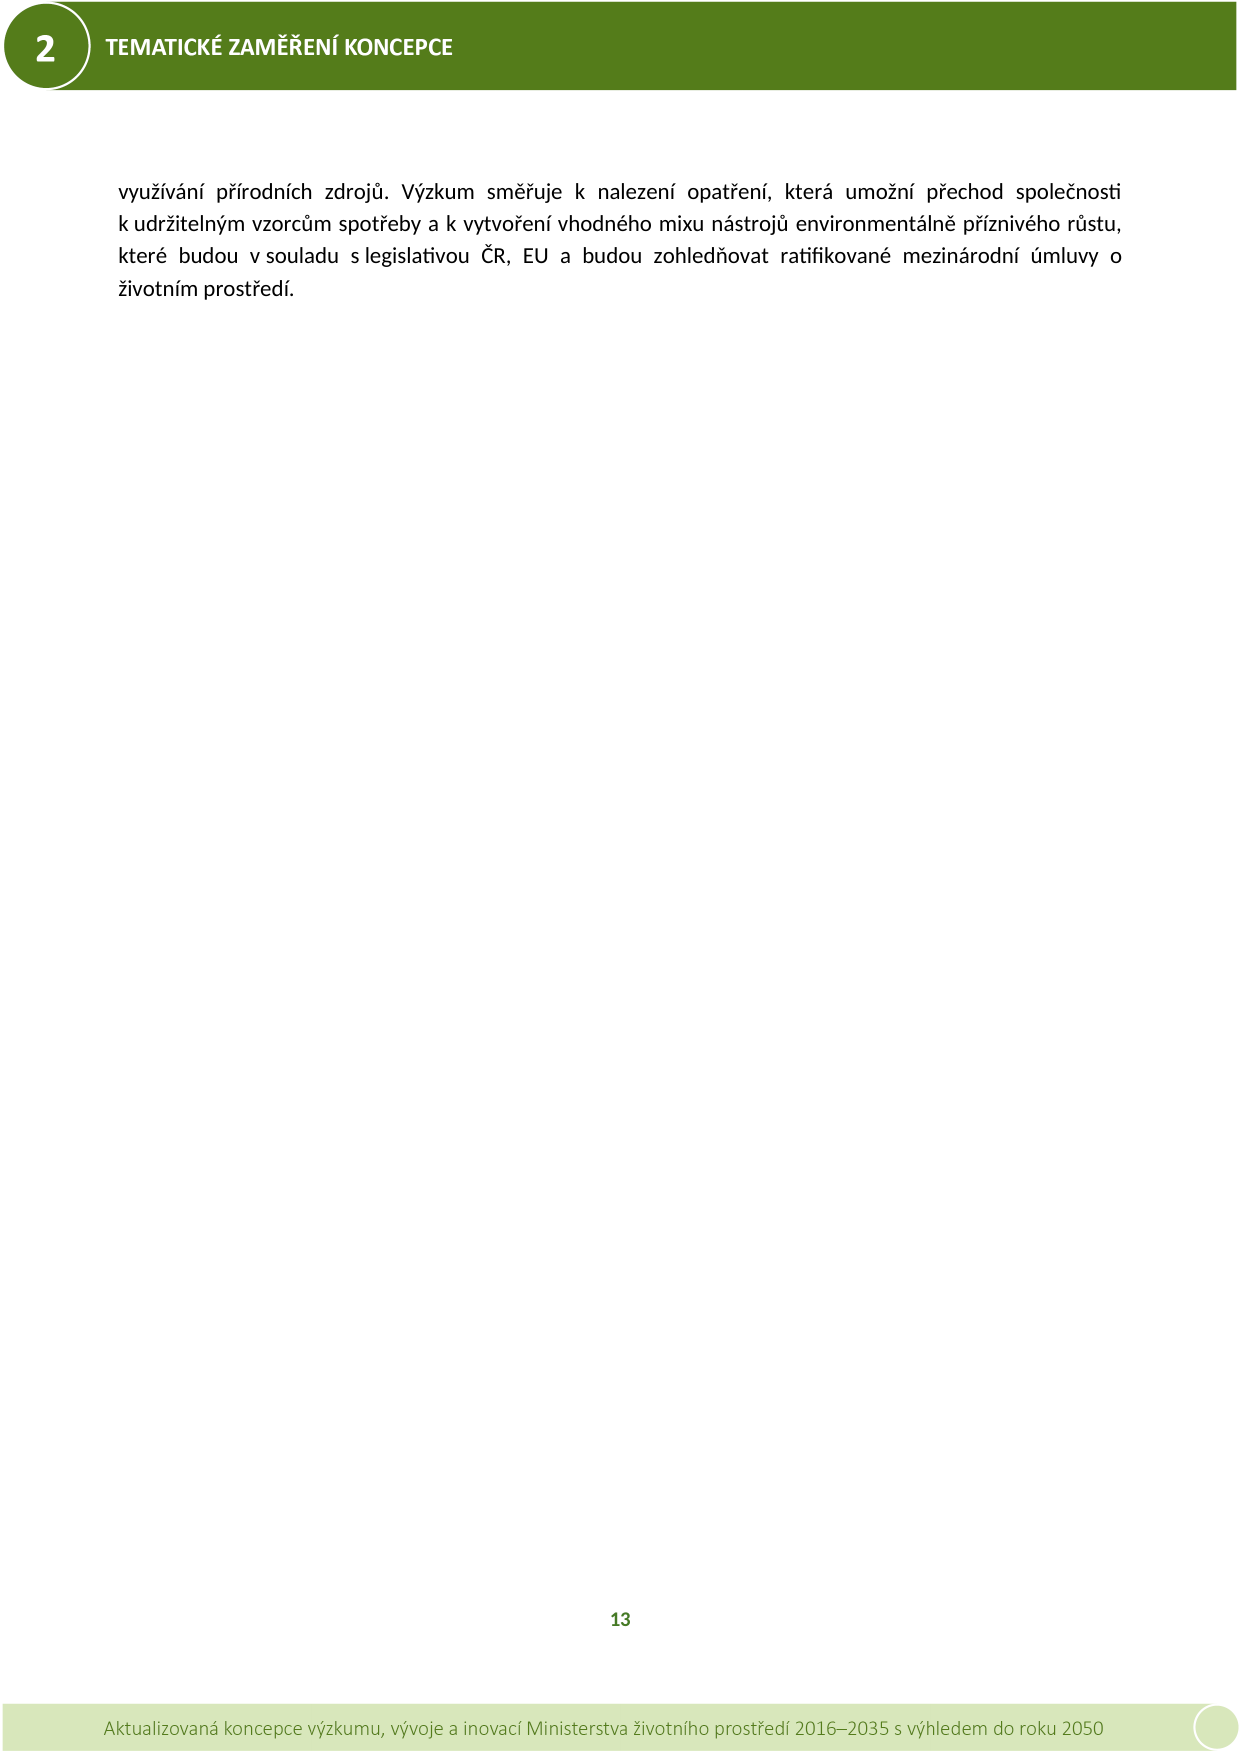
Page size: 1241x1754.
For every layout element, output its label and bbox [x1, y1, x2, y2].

text [118, 177, 1122, 302]
picture [2, 1701, 1240, 1753]
picture [2, 0, 1237, 92]
